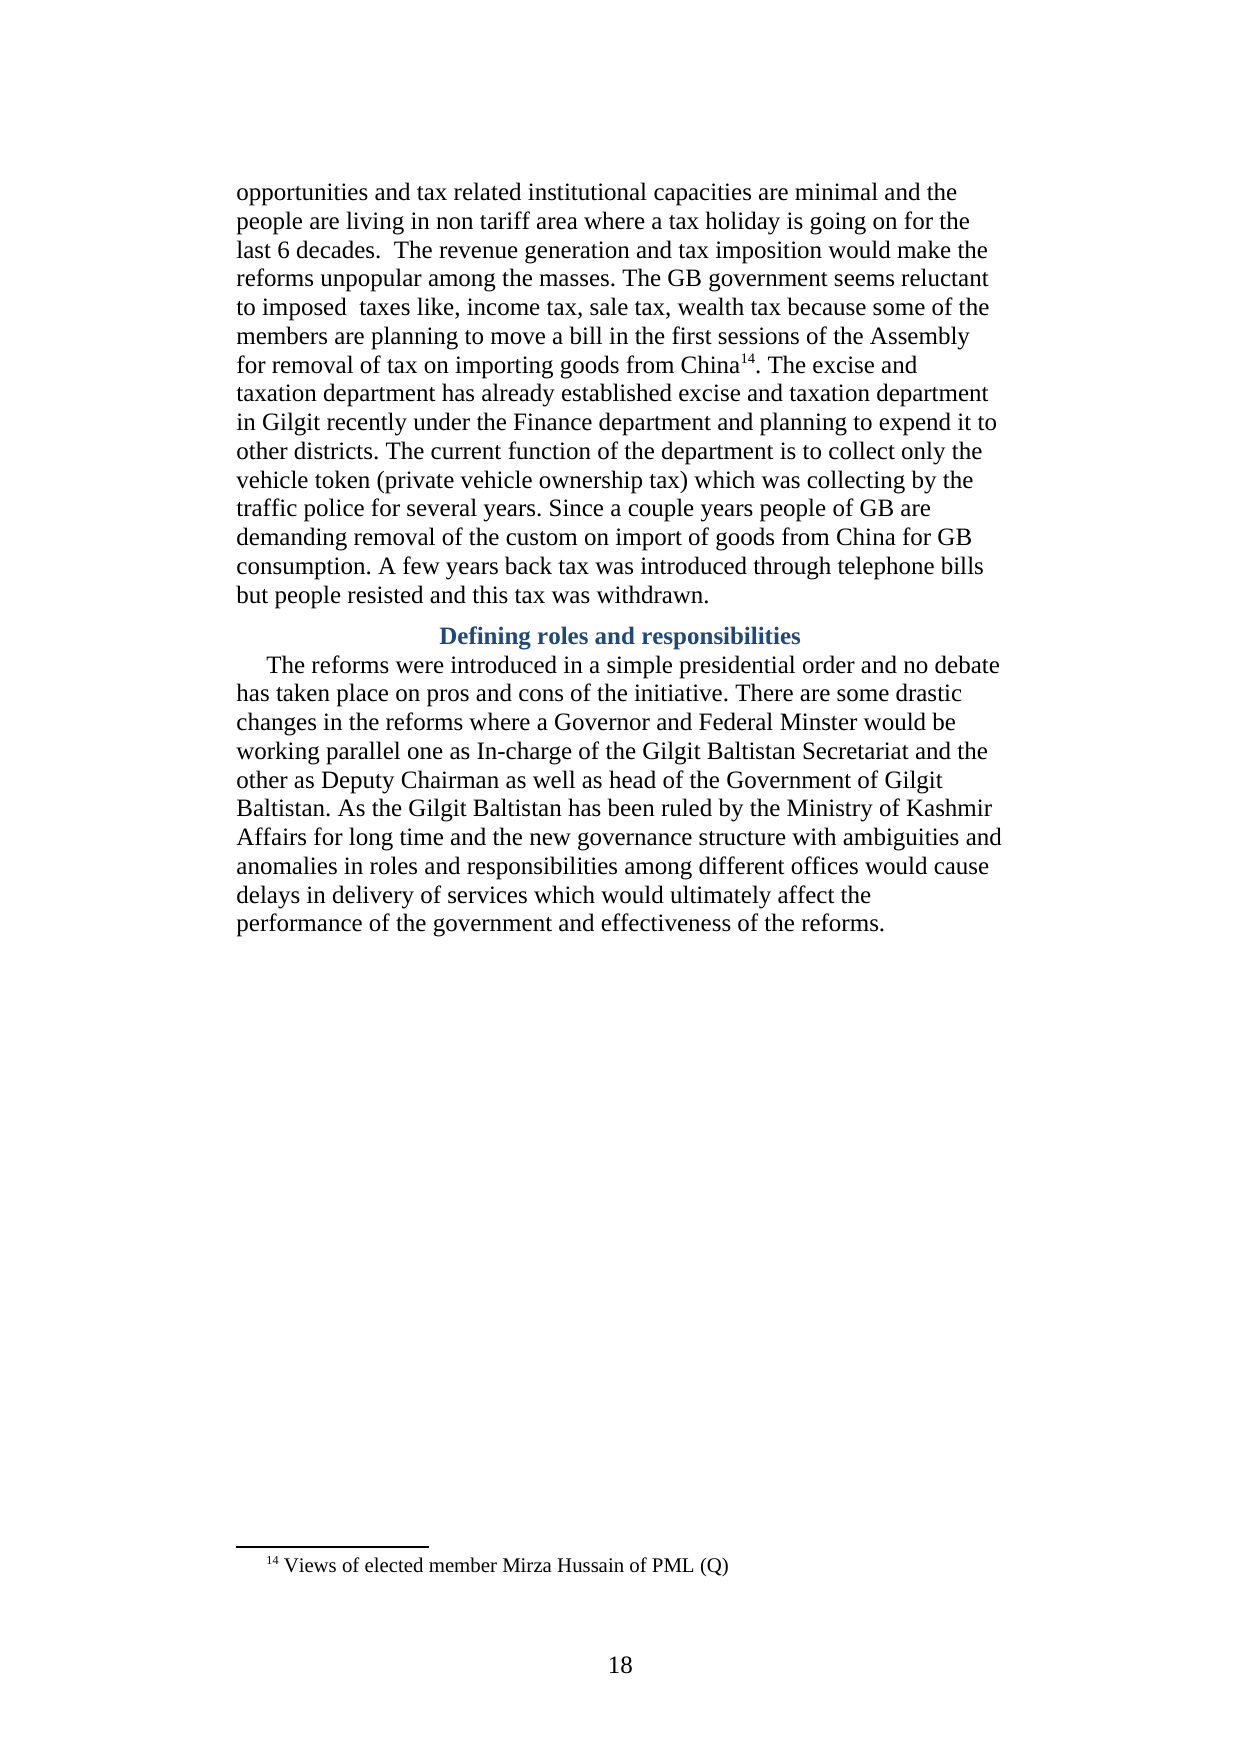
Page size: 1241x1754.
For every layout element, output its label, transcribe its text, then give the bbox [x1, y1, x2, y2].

subtitle Defining roles and responsibilities [236, 621, 1004, 650]
text The reforms were introduced in a simple presidential order and no debate has taken place on pros and cons of the initiative. There are some drastic changes in the reforms where a Governor and Federal Minster would be working parallel one as In-charge of the Gilgit Baltistan Secretariat and the other as Deputy Chairman as well as head of the Government of Gilgit Baltistan. As the Gilgit Baltistan has been ruled by the Ministry of Kashmir Affairs for long time and the new governance structure with ambiguities and anomalies in roles and responsibilities among different offices would cause delays in delivery of services which would ultimately affect the performance of the government and effectiveness of the reforms. [236, 650, 1004, 937]
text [236, 177, 1004, 608]
